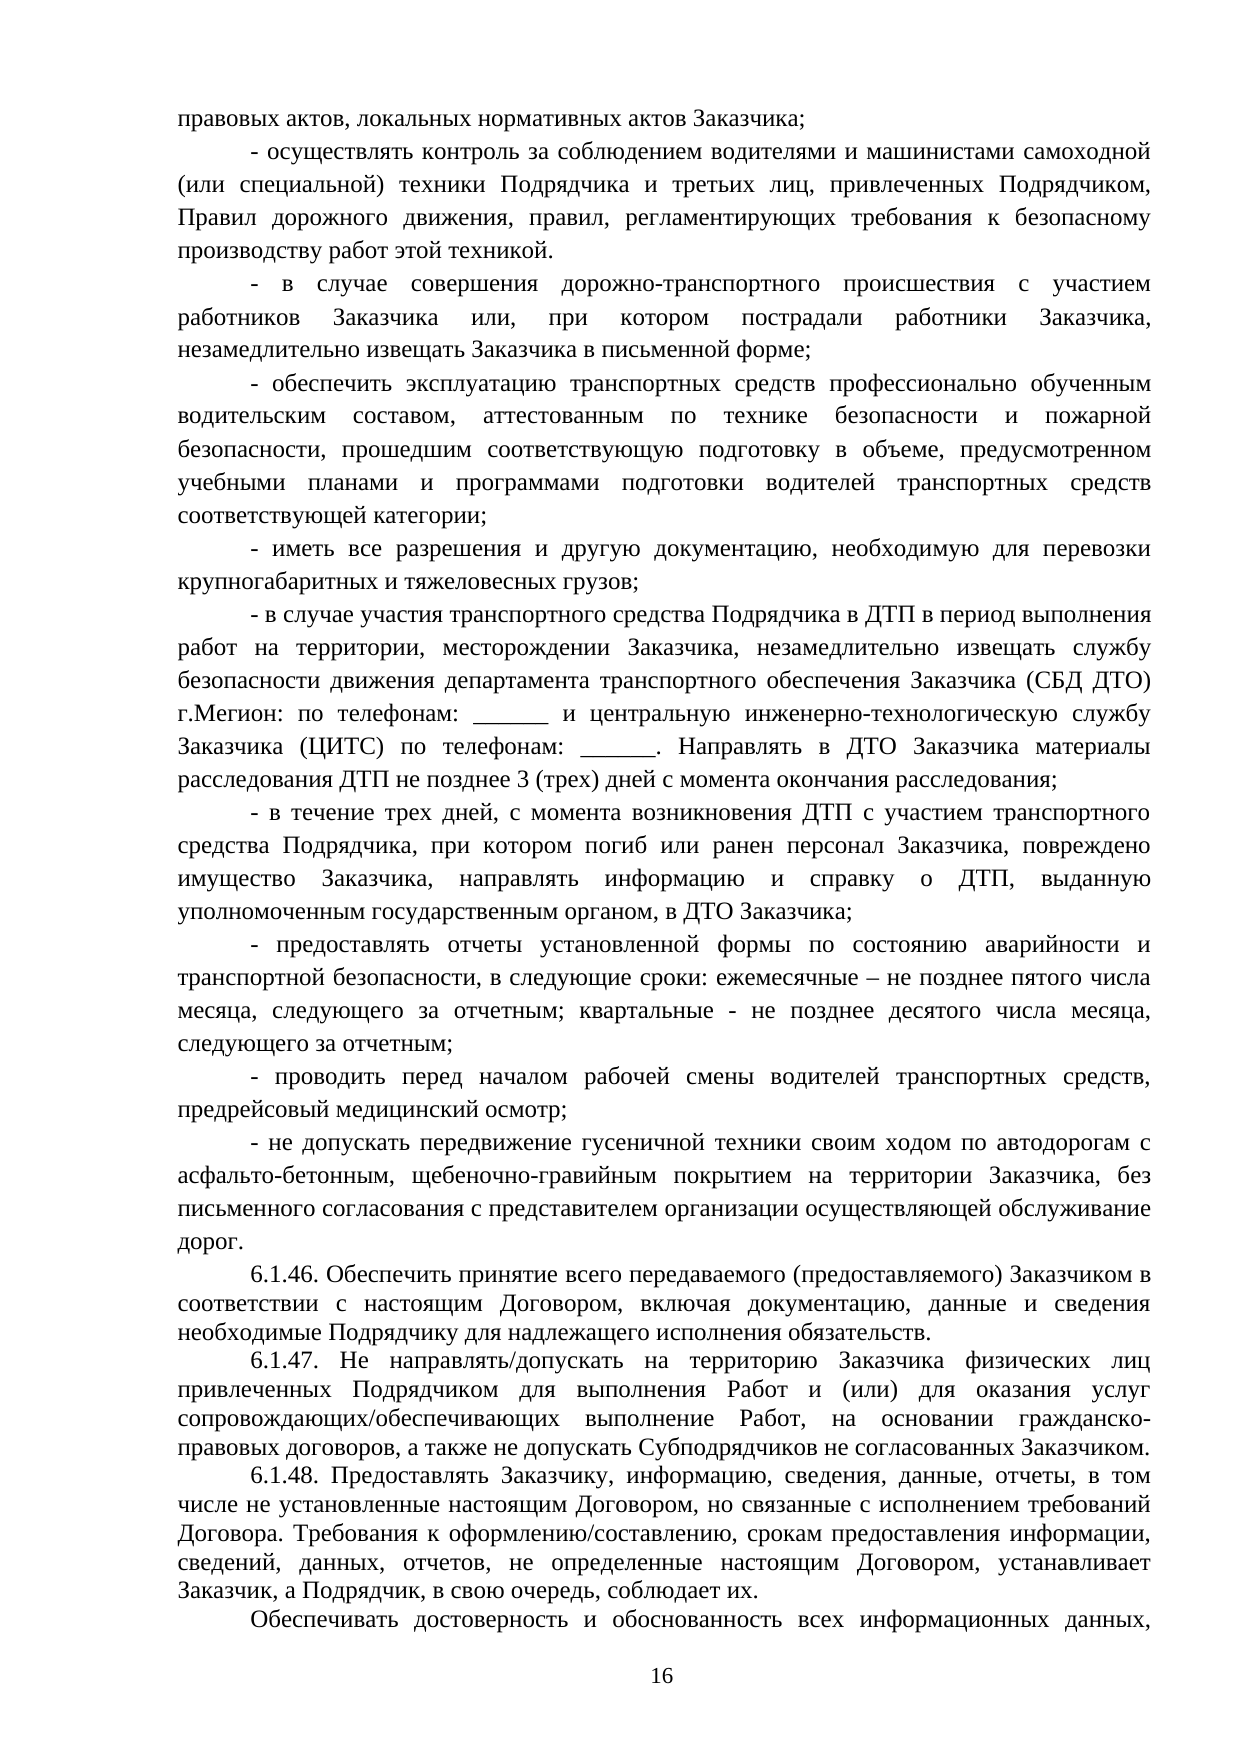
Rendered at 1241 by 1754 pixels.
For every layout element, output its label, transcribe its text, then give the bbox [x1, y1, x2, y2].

text 6.1.46. Обеспечить принятие всего передаваемого (предоставляемого) Заказчиком в соответствии с настоящим Договором, включая документацию, данные и сведения необходимые Подрядчику для надлежащего исполнения обязательств. [177, 1259, 1152, 1345]
text 6.1.47. Не направлять/допускать на территорию Заказчика физических лиц привлеченных Подрядчиком для выполнения Работ и (или) для оказания услуг сопровождающих/обеспечивающих выполнение Работ, на основании гражданско-правовых договоров, а также не допускать Субподрядчиков не согласованных Заказчиком. [177, 1345, 1152, 1460]
text - проводить перед началом рабочей смены водителей транспортных средств, предрейсовый медицинский осмотр; [177, 1061, 1152, 1123]
text - обеспечить эксплуатацию транспортных средств профессионально обученным водительским составом, аттестованным по технике безопасности и пожарной безопасности, прошедшим соответствующую подготовку в объеме, предусмотренном учебными планами и программами подготовки водителей транспортных средств соответствующей категории; [177, 368, 1152, 528]
text 6.1.48. Предоставлять Заказчику, информацию, сведения, данные, отчеты, в том числе не установленные настоящим Договором, но связанные с исполнением требований Договора. Требования к оформлению/составлению, срокам предоставления информации, сведений, данных, отчетов, не определенные настоящим Договором, устанавливает Заказчик, а Подрядчик, в свою очередь, соблюдает их. [177, 1460, 1152, 1604]
text - осуществлять контроль за соблюдением водителями и машинистами самоходной (или специальной) техники Подрядчика и третьих лиц, привлеченных Подрядчиком, Правил дорожного движения, правил, регламентирующих требования к безопасному производству работ этой техникой. [177, 136, 1152, 264]
text - предоставлять отчеты установленной формы по состоянию аварийности и транспортной безопасности, в следующие сроки: ежемесячные – не позднее пятого числа месяца, следующего за отчетным; квартальные - не позднее десятого числа месяца, следующего за отчетным; [177, 929, 1152, 1057]
text - иметь все разрешения и другую документацию, необходимую для перевозки крупногабаритных и тяжеловесных грузов; [177, 533, 1152, 594]
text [177, 1604, 1152, 1633]
text - в случае участия транспортного средства Подрядчика в ДТП в период выполнения работ на территории, месторождении Заказчика, незамедлительно извещать службу безопасности движения департамента транспортного обеспечения Заказчика (СБД ДТО) г.Мегион: по телефонам: ______ и центральную инженерно-технологическую службу Заказчика (ЦИТС) по телефонам: ______. Направлять в ДТО Заказчика материалы расследования ДТП не позднее 3 (трех) дней с момента окончания расследования; [177, 599, 1152, 793]
text - в случае совершения дорожно-транспортного происшествия с участием работников Заказчика или, при котором пострадали работники Заказчика, незамедлительно извещать Заказчика в письменной форме; [177, 268, 1152, 363]
text - не допускать передвижение гусеничной техники своим ходом по автодорогам с асфальто-бетонным, щебеночно-гравийным покрытием на территории Заказчика, без письменного согласования с представителем организации осуществляющей обслуживание дорог. [177, 1127, 1152, 1255]
text - в течение трех дней, с момента возникновения ДТП с участием транспортного средства Подрядчика, при котором погиб или ранен персонал Заказчика, повреждено имущество Заказчика, направлять информацию и справку о ДТП, выданную уполномоченным государственным органом, в ДТО Заказчика; [177, 797, 1152, 925]
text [177, 103, 1152, 132]
